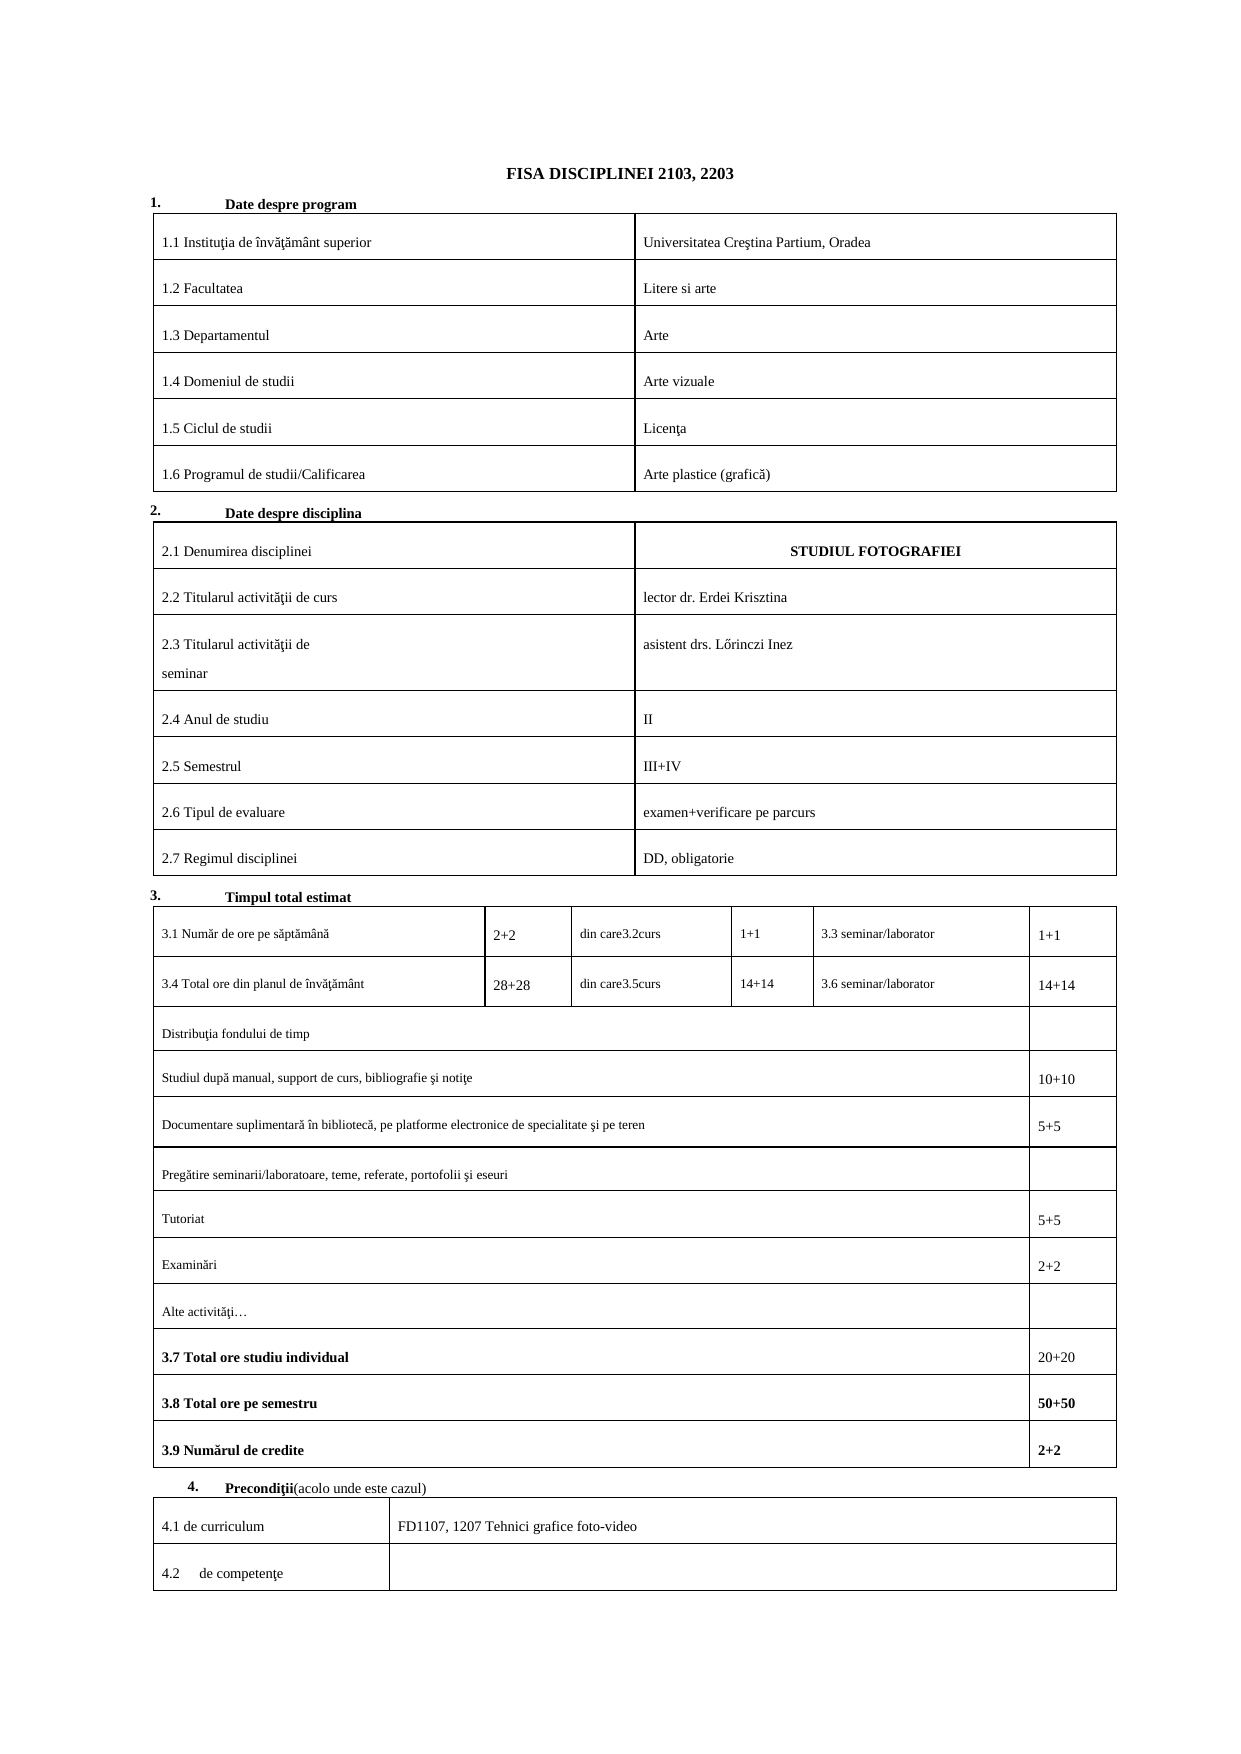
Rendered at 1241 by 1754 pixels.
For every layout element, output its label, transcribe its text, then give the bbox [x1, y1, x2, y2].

table_header 4.1 de curriculum [154, 1498, 389, 1543]
list Date despre disciplina [150, 492, 1090, 521]
table_header 1+1 [1030, 907, 1116, 956]
table_header Universitatea Creştina Partium, Oradea [636, 214, 1116, 259]
table_cell asistent drs. Lőrinczi Inez [636, 615, 1116, 689]
table_cell 2.3 Titularul activităţii de seminar [154, 615, 634, 689]
list Date despre program [150, 184, 1090, 212]
table_cell 3.9 Numărul de credite [154, 1421, 1029, 1467]
table_cell 1.4 Domeniul de studii [154, 353, 634, 398]
table_cell [390, 1544, 1116, 1590]
table_cell Arte plastice (grafică) [636, 446, 1116, 491]
table_cell din care3.5curs [572, 957, 731, 1006]
table_cell Litere si arte [636, 260, 1116, 305]
table_cell 1.6 Programul de studii/Calificarea [154, 446, 634, 491]
table_cell 3.7 Total ore studiu individual [154, 1329, 1029, 1374]
list Timpul total estimat [150, 877, 1090, 905]
table_cell [1030, 1148, 1116, 1190]
table_cell 1.3 Departamentul [154, 306, 634, 352]
table_cell 5+5 [1030, 1191, 1116, 1237]
table_cell Licenţa [636, 399, 1116, 445]
table_cell 20+20 [1030, 1329, 1116, 1374]
table_cell Tutoriat [154, 1191, 1029, 1237]
table_cell lector dr. Erdei Krisztina [636, 569, 1116, 614]
table_cell 14+14 [1030, 957, 1116, 1006]
table_header FD1107, 1207 Tehnici grafice foto-video [390, 1498, 1116, 1543]
table_cell II [636, 691, 1116, 736]
table_cell Studiul după manual, support de curs, bibliografie şi notiţe [154, 1051, 1029, 1096]
table_cell 2.7 Regimul disciplinei [154, 830, 634, 875]
table_cell 50+50 [1030, 1375, 1116, 1420]
table_cell 2.5 Semestrul [154, 737, 634, 782]
table_cell 2+2 [1030, 1238, 1116, 1283]
table_cell Pregătire seminarii/laboratoare, teme, referate, portofolii şi eseuri [154, 1148, 1029, 1190]
text FISA DISCIPLINEI 2103, 2203 [150, 150, 1090, 183]
table_cell 3.6 seminar/laborator [814, 957, 1029, 1006]
table_cell examen+verificare pe parcurs [636, 784, 1116, 829]
table_cell III+IV [636, 737, 1116, 782]
table_cell Arte vizuale [636, 353, 1116, 398]
table_cell 2+2 [1030, 1421, 1116, 1467]
table_cell 1.5 Ciclul de studii [154, 399, 634, 445]
table_header din care3.2curs [572, 907, 731, 956]
table_header 2.1 Denumirea disciplinei [154, 523, 634, 568]
table_cell Distribuţia fondului de timp [154, 1007, 1029, 1050]
table_header 3.3 seminar/laborator [814, 907, 1029, 956]
table_cell de competenţe [154, 1544, 389, 1590]
table_header 1.1 Instituţia de învăţământ superior [154, 214, 634, 259]
table_cell Alte activităţi… [154, 1284, 1029, 1327]
table_cell 5+5 [1030, 1097, 1116, 1146]
table_cell 3.4 Total ore din planul de învăţământ [154, 957, 484, 1006]
table_header STUDIUL FOTOGRAFIEI [636, 523, 1116, 568]
table_cell 28+28 [486, 957, 571, 1006]
table_cell 10+10 [1030, 1051, 1116, 1096]
table_cell 14+14 [732, 957, 813, 1006]
table_cell 2.2 Titularul activităţii de curs [154, 569, 634, 614]
table_header 2+2 [486, 907, 571, 956]
table_header 1+1 [732, 907, 813, 956]
table_cell [1030, 1007, 1116, 1050]
table_cell 1.2 Facultatea [154, 260, 634, 305]
table_header 3.1 Număr de ore pe săptămână [154, 907, 484, 956]
table_cell Arte [636, 306, 1116, 352]
table_cell [1030, 1284, 1116, 1327]
table_cell 2.4 Anul de studiu [154, 691, 634, 736]
table_cell 3.8 Total ore pe semestru [154, 1375, 1029, 1420]
table_cell DD, obligatorie [636, 830, 1116, 875]
table_cell 2.6 Tipul de evaluare [154, 784, 634, 829]
list Precondiţii(acolo unde este cazul) [187, 1468, 1090, 1497]
table_cell Examinări [154, 1238, 1029, 1283]
table_cell Documentare suplimentară în bibliotecă, pe platforme electronice de specialitate şi pe teren [154, 1097, 1029, 1146]
